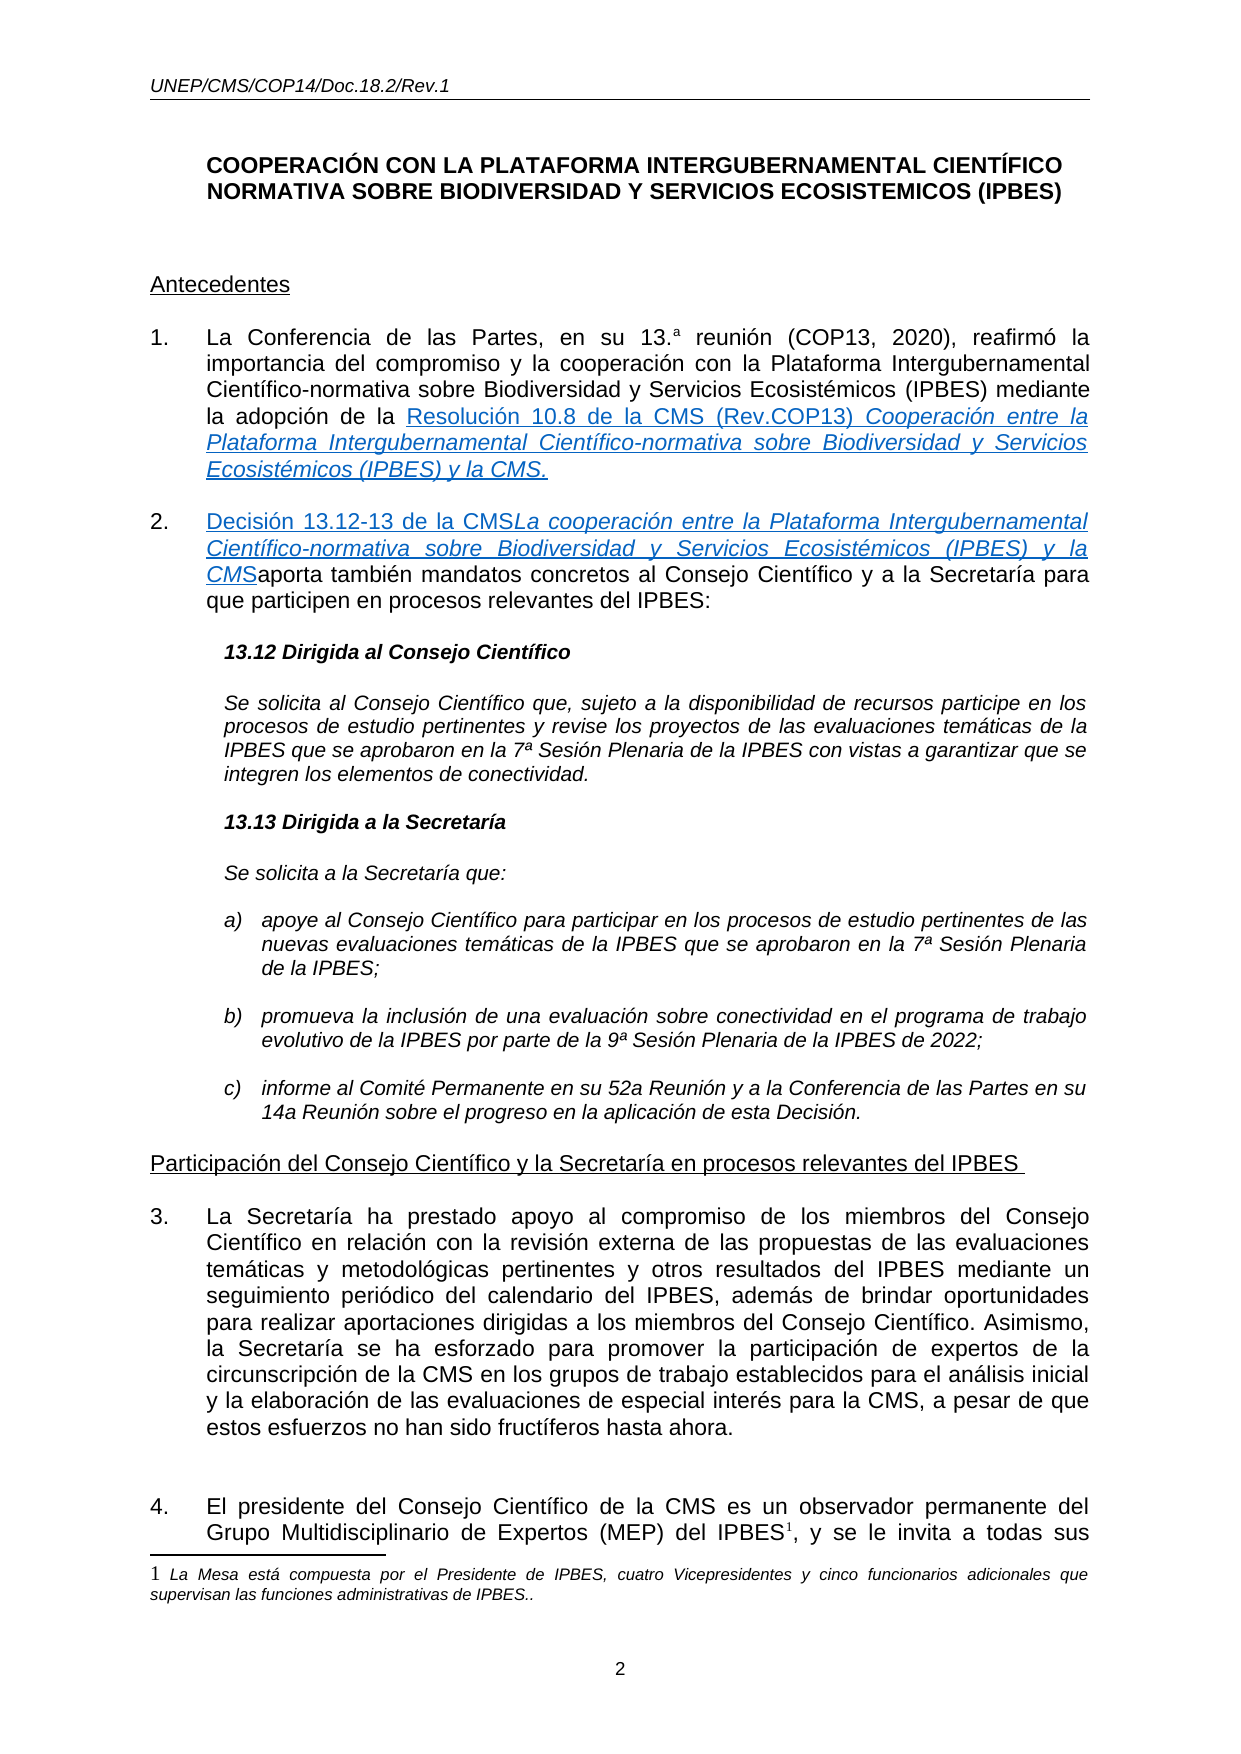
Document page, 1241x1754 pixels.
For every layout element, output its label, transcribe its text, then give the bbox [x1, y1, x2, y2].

list La Conferencia de las Partes, en su 13.a reunión (COP13, 2020), reafirmó la importancia del compromiso y la cooperación con la Plataforma Intergubernamental Científico-normativa sobre Biodiversidad y Servicios Ecosistémicos (IPBES) mediante la adopción de la Resolución 10.8 de la CMS (Rev.COP13) Cooperación entre la Plataforma Intergubernamental Científico-normativa sobre Biodiversidad y Servicios Ecosistémicos (IPBES) y la CMS. [150, 324, 1090, 482]
list apoye al Consejo Científico para participar en los procesos de estudio pertinentes de las nuevas evaluaciones temáticas de la IPBES que se aprobaron en la 7ª Sesión Plenaria de la IPBES; [224, 908, 1090, 980]
text Participación del Consejo Científico y la Secretaría en procesos relevantes del IPBES [150, 1150, 1090, 1177]
list informe al Comité Permanente en su 52a Reunión y a la Conferencia de las Partes en su 14a Reunión sobre el progreso en la aplicación de esta Decisión. [224, 1076, 1090, 1124]
text Se solicita a la Secretaría que: [224, 860, 1090, 884]
list La Secretaría ha prestado apoyo al compromiso de los miembros del Consejo Científico en relación con la revisión externa de las propuestas de las evaluaciones temáticas y metodológicas pertinentes y otros resultados del IPBES mediante un seguimiento periódico del calendario del IPBES, además de brindar oportunidades para realizar aportaciones dirigidas a los miembros del Consejo Científico. Asimismo, la Secretaría se ha esforzado para promover la participación de expertos de la circunscripción de la CMS en los grupos de trabajo establecidos para el análisis inicial y la elaboración de las evaluaciones de especial interés para la CMS, a pesar de que estos esfuerzos no han sido fructíferos hasta ahora. [150, 1203, 1090, 1440]
list promueva la inclusión de una evaluación sobre conectividad en el programa de trabajo evolutivo de la IPBES por parte de la 9ª Sesión Plenaria de la IPBES de 2022; [224, 1004, 1090, 1052]
text Se solicita al Consejo Científico que, sujeto a la disponibilidad de recursos participe en los procesos de estudio pertinentes y revise los proyectos de las evaluaciones temáticas de la IPBES que se aprobaron en la 7ª Sesión Plenaria de la IPBES con vistas a garantizar que se integren los elementos de conectividad. [224, 690, 1090, 786]
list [150, 1493, 1090, 1546]
text 13.12 Dirigida al Consejo Científico [224, 640, 1090, 664]
text Antecedentes [150, 271, 1090, 297]
text 13.13 Dirigida a la Secretaría [224, 810, 1090, 834]
text COOPERACIÓN CON LA PLATAFORMA INTERGUBERNAMENTAL CIENTÍFICO NORMATIVA SOBRE BIODIVERSIDAD Y SERVICIOS ECOSISTEMICOS (IPBES) [141, 152, 1128, 204]
list Decisión 13.12-13 de la CMSLa cooperación entre la Plataforma Intergubernamental Científico-normativa sobre Biodiversidad y Servicios Ecosistémicos (IPBES) y la CMSaporta también mandatos concretos al Consejo Científico y a la Secretaría para que participen en procesos relevantes del IPBES: [150, 508, 1090, 614]
